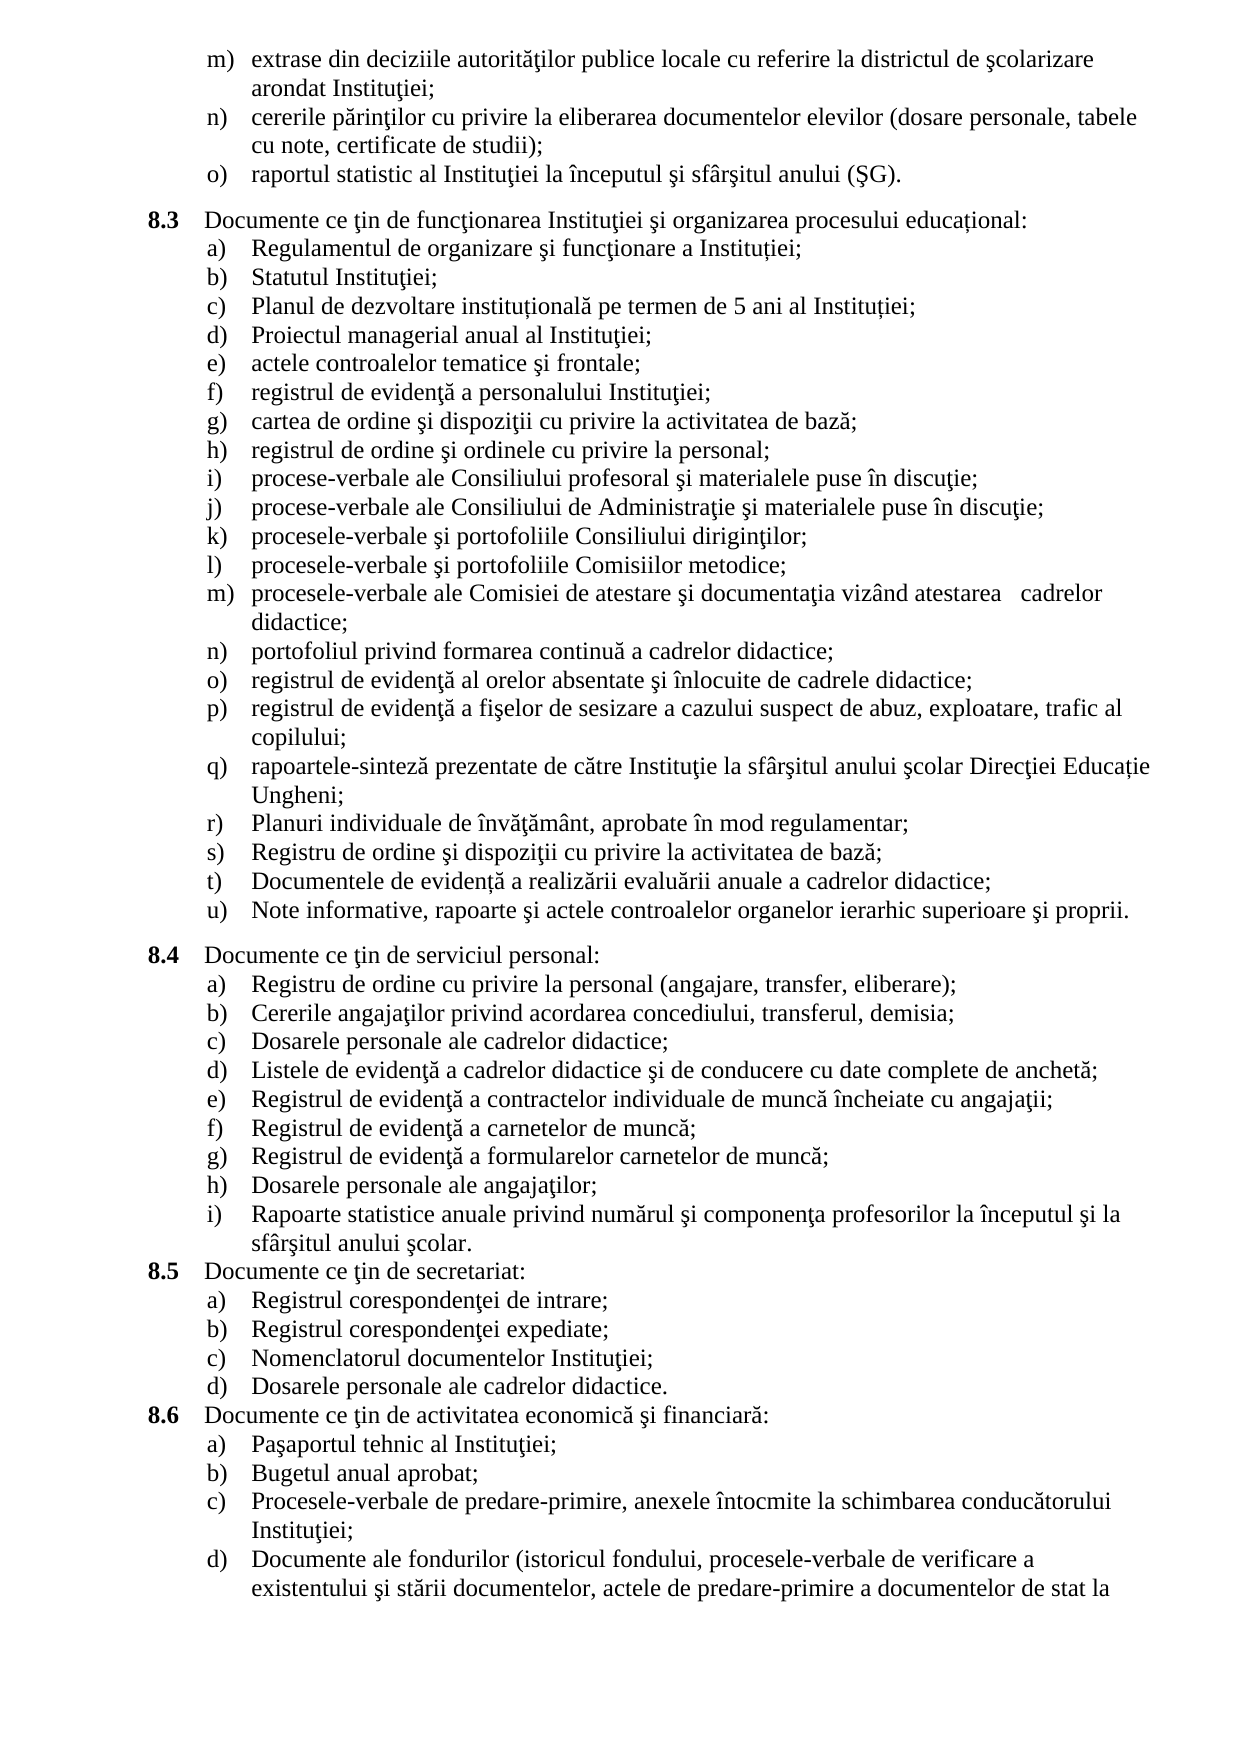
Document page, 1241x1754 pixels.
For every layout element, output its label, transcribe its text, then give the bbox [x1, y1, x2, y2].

list Dosarele personale ale cadrelor didactice. [207, 1371, 1152, 1400]
list Planuri individuale de învăţământ, aprobate în mod regulamentar; [207, 808, 1152, 837]
list Registrul de evidenţă a contractelor individuale de muncă încheiate cu angajaţii; [207, 1084, 1152, 1113]
list procesele-verbale şi portofoliile Consiliului diriginţilor; [207, 521, 1152, 550]
list raportul statistic al Instituţiei la începutul şi sfârşitul anului (ŞG). [207, 159, 1152, 188]
list Dosarele personale ale angajaţilor; [207, 1170, 1152, 1199]
list extrase din deciziile autorităţilor publice locale cu referire la districtul de şcolarizare arondat Instituţiei; [207, 44, 1152, 102]
list Registrul de evidenţă a formularelor carnetelor de muncă; [207, 1141, 1152, 1170]
list Registrul corespondenţei de intrare; [207, 1285, 1152, 1314]
list Documente ce ţin de activitatea economică şi financiară: [148, 1400, 1152, 1429]
list Listele de evidenţă a cadrelor didactice şi de conducere cu date complete de anchetă; [207, 1055, 1152, 1084]
list Dosarele personale ale cadrelor didactice; [207, 1026, 1152, 1055]
list Nomenclatorul documentelor Instituţiei; [207, 1343, 1152, 1371]
list procese-verbale ale Consiliului profesoral şi materialele puse în discuţie; [207, 463, 1152, 492]
list procesele-verbale şi portofoliile Comisiilor metodice; [207, 550, 1152, 578]
list cererile părinţilor cu privire la eliberarea documentelor elevilor (dosare personale, tabele cu note, certificate de studii); [207, 102, 1152, 159]
list Statutul Instituţiei; [207, 262, 1152, 291]
text 8.4 Documente ce ţin de serviciul personal: [148, 940, 1152, 969]
list Registrul corespondenţei expediate; [207, 1314, 1152, 1343]
list rapoartele-sinteză prezentate de către Instituţie la sfârşitul anului şcolar Direcţiei Educație Ungheni; [207, 751, 1152, 808]
list registrul de ordine şi ordinele cu privire la personal; [207, 435, 1152, 463]
list Documentele de evidență a realizării evaluării anuale a cadrelor didactice; [207, 866, 1152, 895]
list Cererile angajaţilor privind acordarea concediului, transferul, demisia; [207, 998, 1152, 1026]
list Registru de ordine cu privire la personal (angajare, transfer, eliberare); [207, 969, 1152, 998]
list Proiectul managerial anual al Instituţiei; [207, 320, 1152, 348]
list cartea de ordine şi dispoziţii cu privire la activitatea de bază; [207, 406, 1152, 435]
list Bugetul anual aprobat; [207, 1458, 1152, 1486]
list registrul de evidenţă a fişelor de sesizare a cazului suspect de abuz, exploatare, trafic al copilului; [207, 693, 1152, 751]
list portofoliul privind formarea continuă a cadrelor didactice; [207, 636, 1152, 665]
text 8.5 Documente ce ţin de secretariat: [148, 1256, 1152, 1285]
list procesele-verbale ale Comisiei de atestare şi documentaţia vizând atestarea cadrelor didactice; [207, 578, 1152, 636]
list procese-verbale ale Consiliului de Administraţie şi materialele puse în discuţie; [207, 492, 1152, 521]
list registrul de evidenţă al orelor absentate şi înlocuite de cadrele didactice; [207, 665, 1152, 693]
list registrul de evidenţă a personalului Instituţiei; [207, 377, 1152, 406]
list Procesele-verbale de predare-primire, anexele întocmite la schimbarea conducătorului Instituţiei; [207, 1486, 1152, 1544]
list Regulamentul de organizare şi funcţionare a Instituției; [207, 233, 1152, 262]
list Rapoarte statistice anuale privind numărul şi componenţa profesorilor la începutul şi la sfârşitul anului şcolar. [207, 1199, 1152, 1256]
list Registrul de evidenţă a carnetelor de muncă; [207, 1113, 1152, 1141]
text 8.3 Documente ce ţin de funcţionarea Instituţiei şi organizarea procesului educațional: [148, 205, 1152, 233]
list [207, 1544, 1152, 1601]
list Planul de dezvoltare instituțională pe termen de 5 ani al Instituției; [207, 291, 1152, 320]
list Paşaportul tehnic al Instituţiei; [207, 1429, 1152, 1458]
list actele controalelor tematice şi frontale; [207, 348, 1152, 377]
list Note informative, rapoarte şi actele controalelor organelor ierarhic superioare şi proprii. [207, 895, 1152, 923]
list Registru de ordine şi dispoziţii cu privire la activitatea de bază; [207, 837, 1152, 866]
